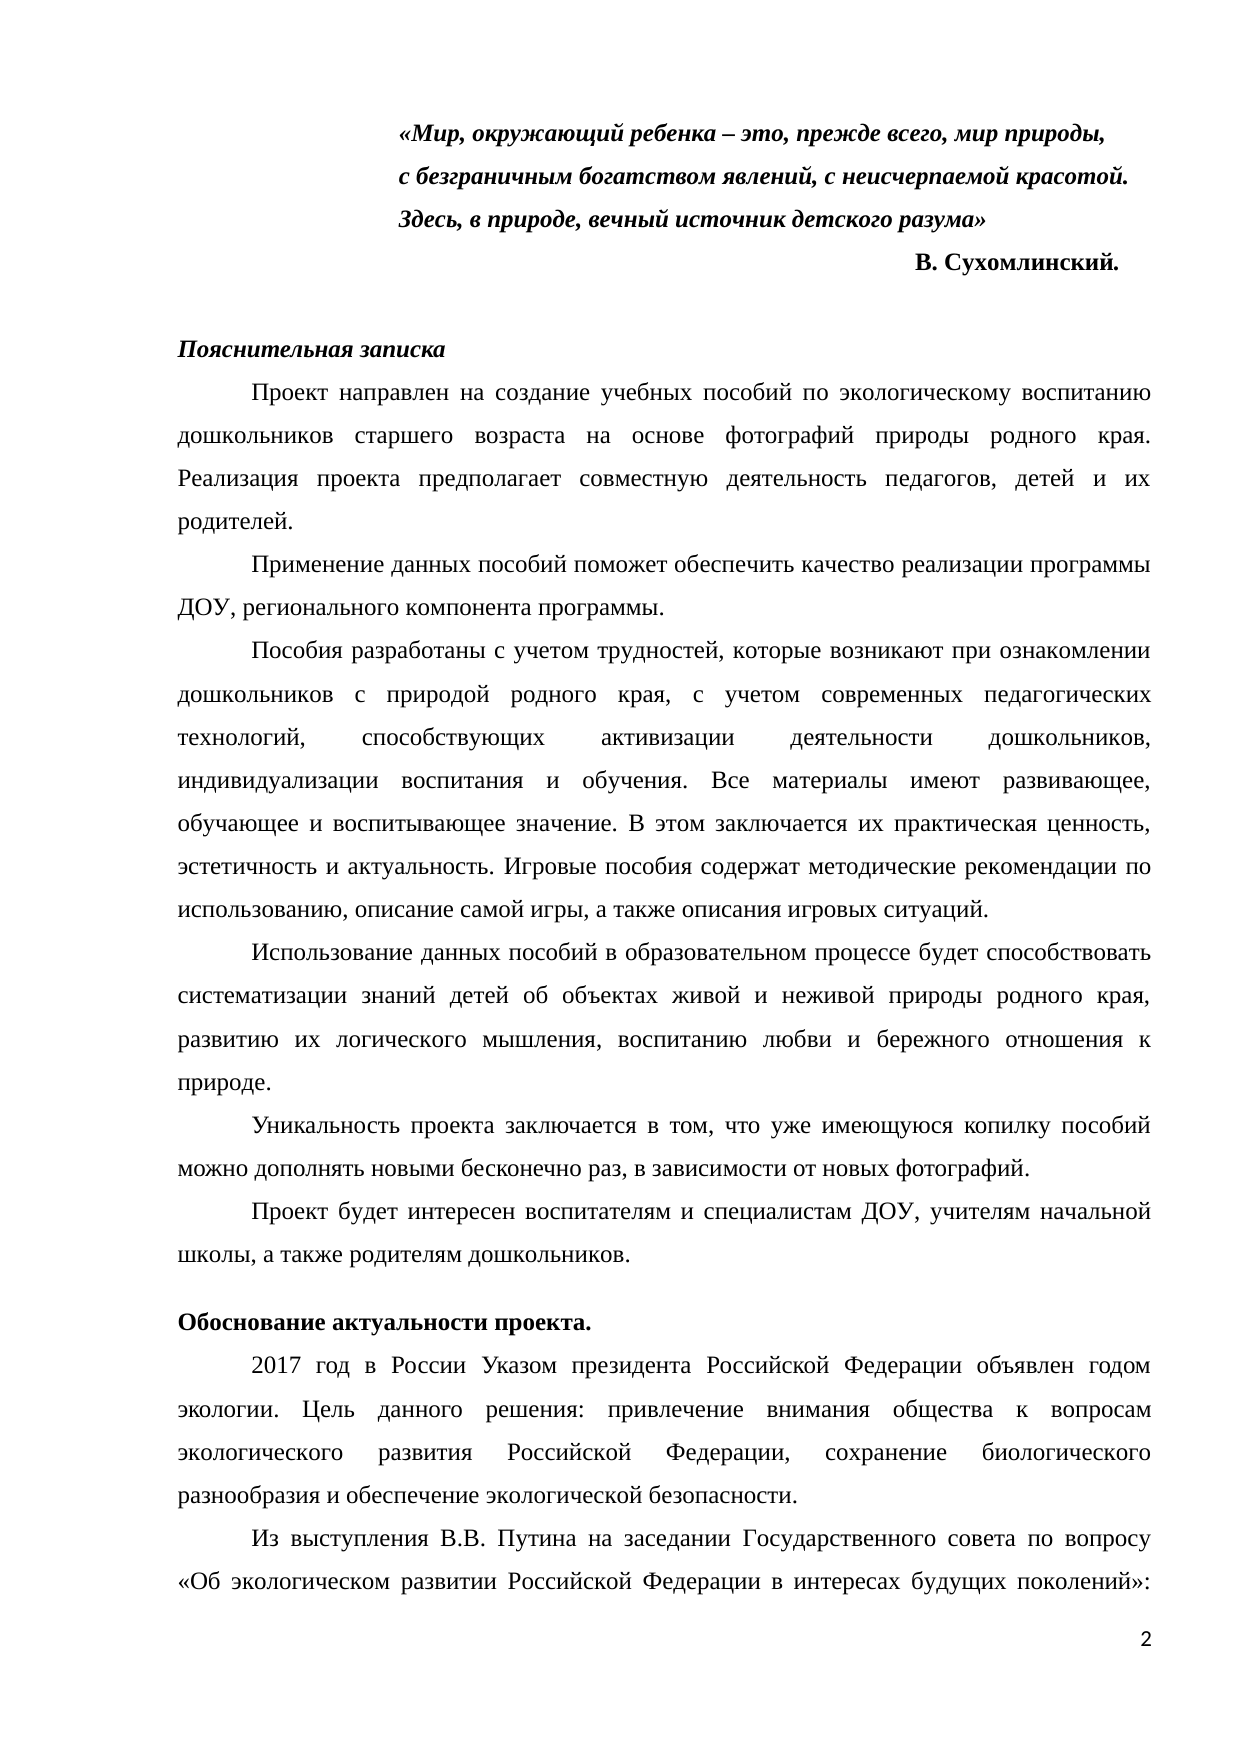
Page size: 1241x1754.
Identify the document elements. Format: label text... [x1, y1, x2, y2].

text Использование данных пособий в образовательном процессе будет способствовать систематизации знаний детей об объектах живой и неживой природы родного края, развитию их логического мышления, воспитанию любви и бережного отношения к природе. [177, 937, 1152, 1096]
text В. Сухомлинский. [915, 247, 1152, 276]
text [177, 1523, 1152, 1566]
text Проект будет интересен воспитателям и специалистам ДОУ, учителям начальной школы, а также родителям дошкольников. [177, 1196, 1152, 1268]
text Пояснительная записка [177, 334, 1152, 362]
text Уникальность проекта заключается в том, что уже имеющуюся копилку пособий можно дополнять новыми бесконечно раз, в зависимости от новых фотографий. [177, 1110, 1152, 1182]
text Применение данных пособий поможет обеспечить качество реализации программы ДОУ, регионального компонента программы. [177, 549, 1152, 621]
text Пособия разработаны с учетом трудностей, которые возникают при ознакомлении дошкольников с природой родного края, с учетом современных педагогических технологий, способствующих активизации деятельности дошкольников, индивидуализации воспитания и обучения. Все материалы имеют развивающее, обучающее и воспитывающее значение. В этом заключается их практическая ценность, эстетичность и актуальность. Игровые пособия содержат методические рекомендации по использованию, описание самой игры, а также описания игровых ситуаций. [177, 636, 1152, 923]
text Обоснование актуальности проекта. [177, 1307, 1152, 1336]
text Проект направлен на создание учебных пособий по экологическому воспитанию дошкольников старшего возраста на основе фотографий природы родного края. Реализация проекта предполагает совместную деятельность педагогов, детей и их родителей. [177, 377, 1152, 535]
text «Мир, окружающий ребенка – это, прежде всего, мир природы, [325, 118, 1152, 147]
text Здесь, в природе, вечный источник детского разума» [325, 204, 1152, 233]
text с безграничным богатством явлений, с неисчерпаемой красотой. [398, 161, 1152, 190]
text 2017 год в России Указом президента Российской Федерации объявлен годом экологии. Цель данного решения: привлечение внимания общества к вопросам экологического развития Российской Федерации, сохранение биологического разнообразия и обеспечение экологической безопасности. [177, 1351, 1152, 1509]
